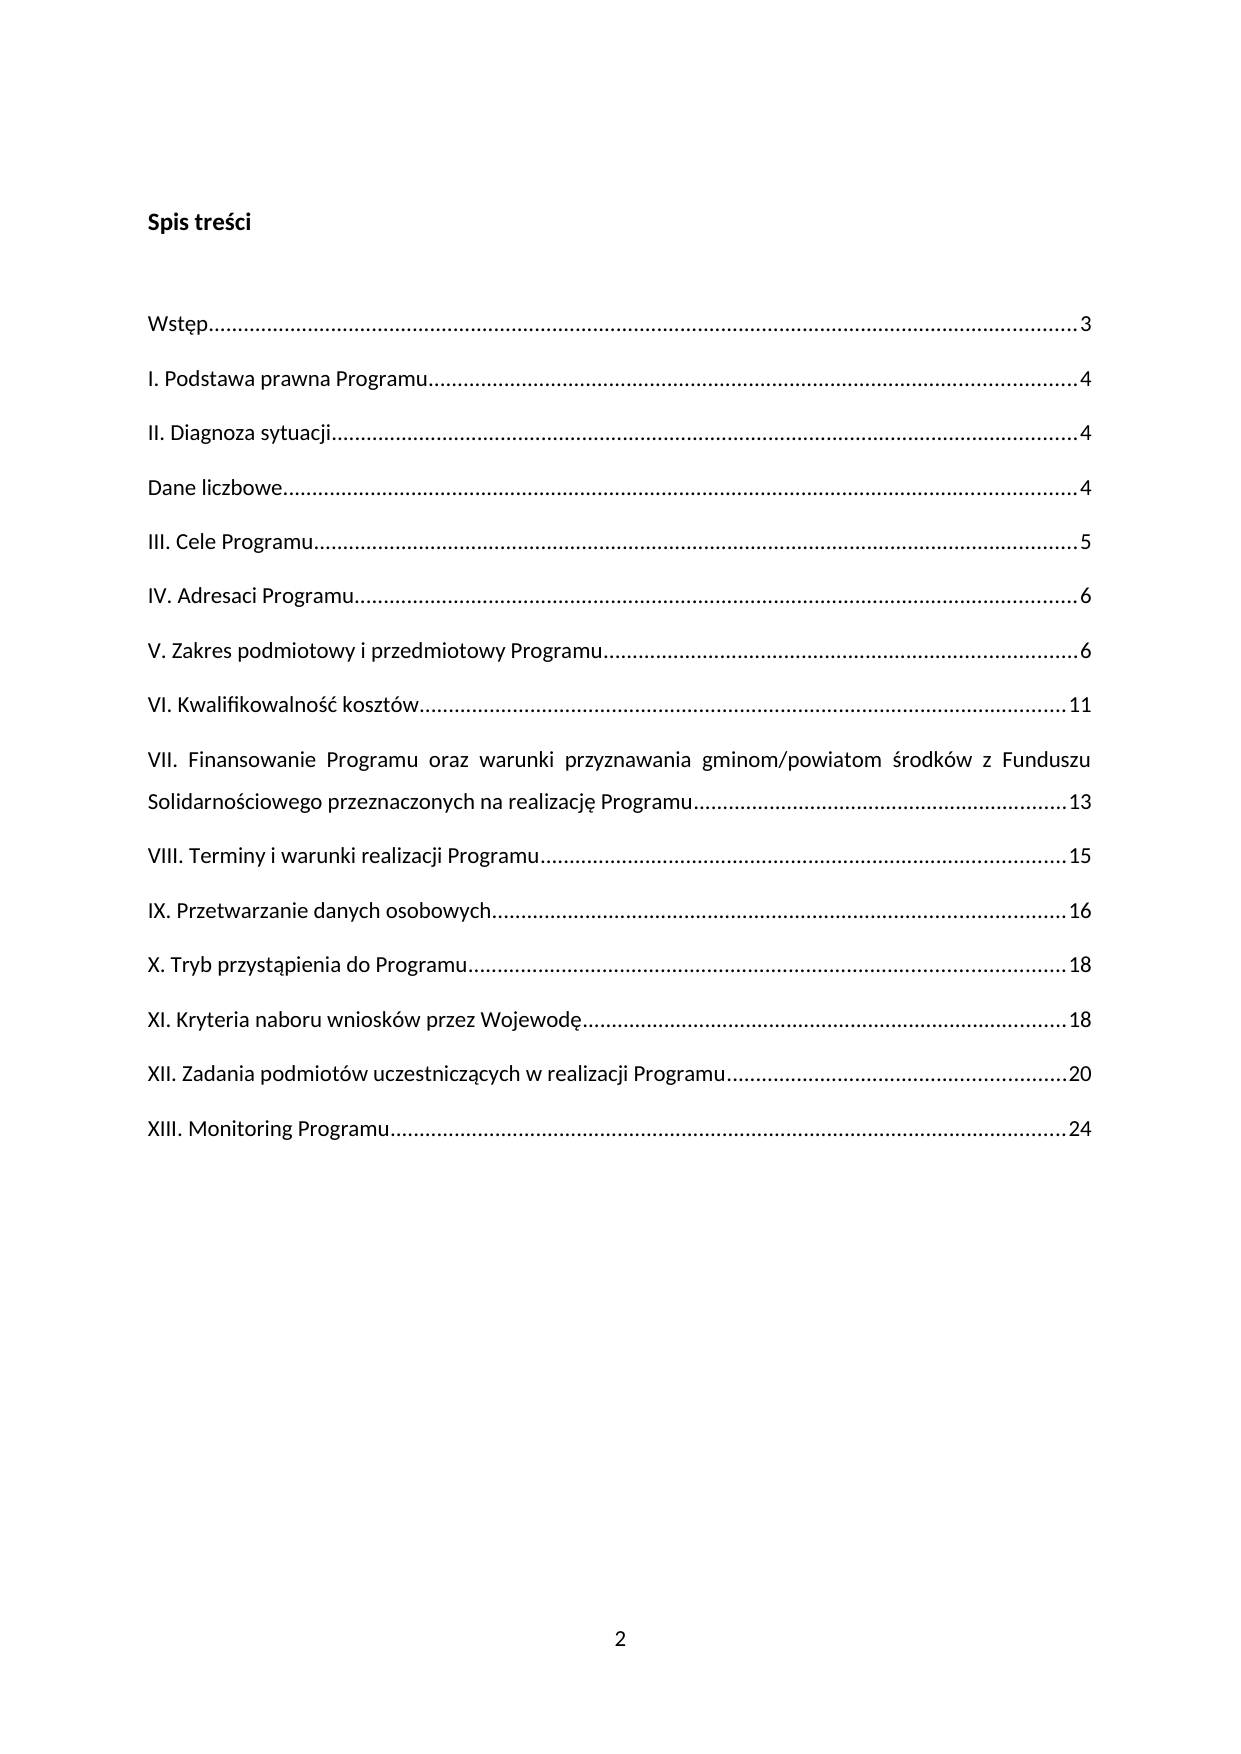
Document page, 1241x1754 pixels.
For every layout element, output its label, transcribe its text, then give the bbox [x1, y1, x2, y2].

text VII. Finansowanie Programu oraz warunki przyznawania gminom/powiatom środków z Funduszu Solidarnościowego przeznaczonych na realizację Programu 13 [148, 745, 1092, 815]
text X. Tryb przystąpienia do Programu 18 [148, 951, 1092, 978]
text III. Cele Programu 5 [148, 527, 1092, 555]
text Wstęp 3 [148, 309, 1092, 337]
text I. Podstawa prawna Programu 4 [148, 364, 1092, 392]
text II. Diagnoza sytuacji 4 [148, 418, 1092, 446]
text IX. Przetwarzanie danych osobowych 16 [148, 896, 1092, 924]
text Spis treści [148, 206, 1092, 236]
text XII. Zadania podmiotów uczestniczących w realizacji Programu 20 [148, 1059, 1092, 1087]
text XIII. Monitoring Programu 24 [148, 1114, 1092, 1142]
text Dane liczbowe 4 [148, 473, 1092, 501]
text XI. Kryteria naboru wniosków przez Wojewodę 18 [148, 1005, 1092, 1033]
text V. Zakres podmiotowy i przedmiotowy Programu 6 [148, 636, 1092, 664]
text IV. Adresaci Programu 6 [148, 582, 1092, 610]
text VIII. Terminy i warunki realizacji Programu 15 [148, 842, 1092, 869]
text VI. Kwalifikowalność kosztów 11 [148, 691, 1092, 719]
